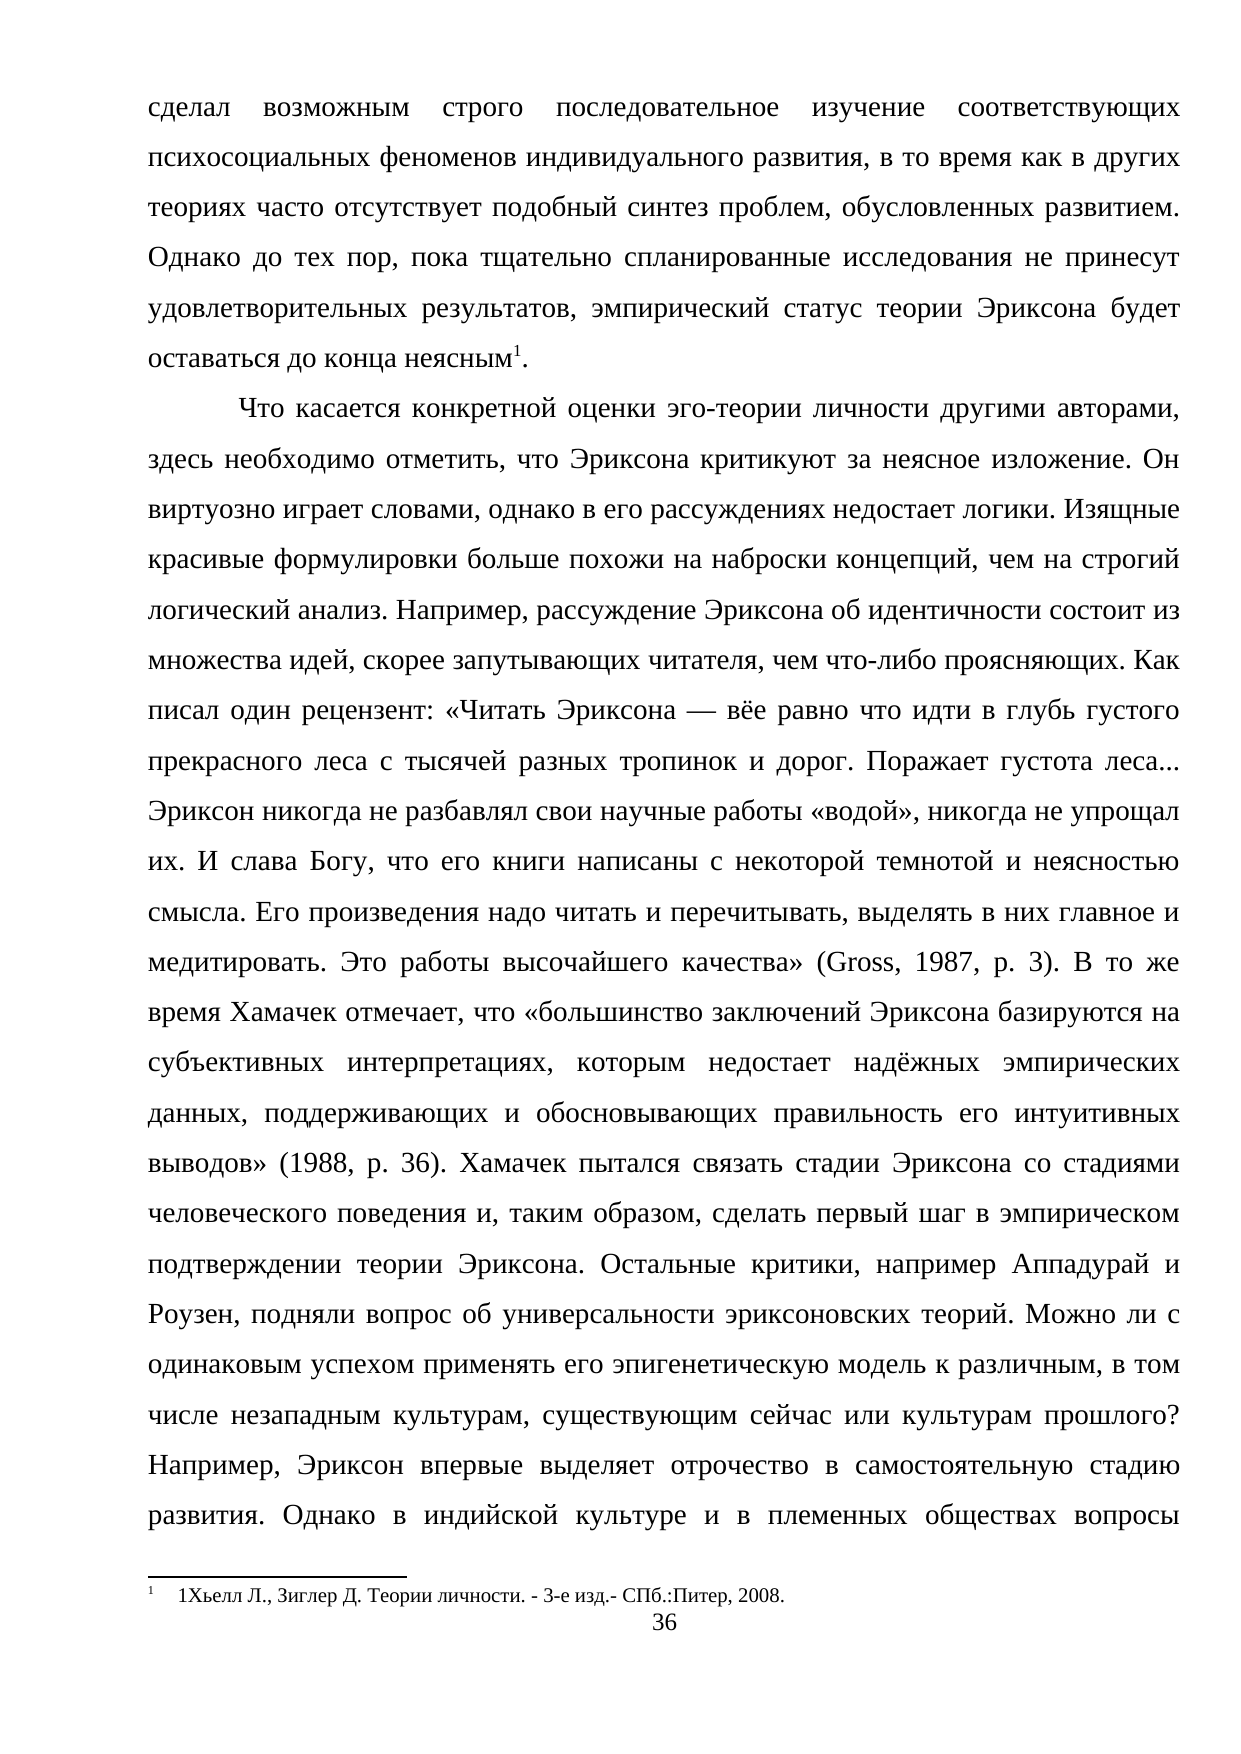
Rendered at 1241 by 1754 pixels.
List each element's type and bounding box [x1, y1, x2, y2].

text [148, 391, 1181, 1531]
text [148, 89, 1181, 374]
